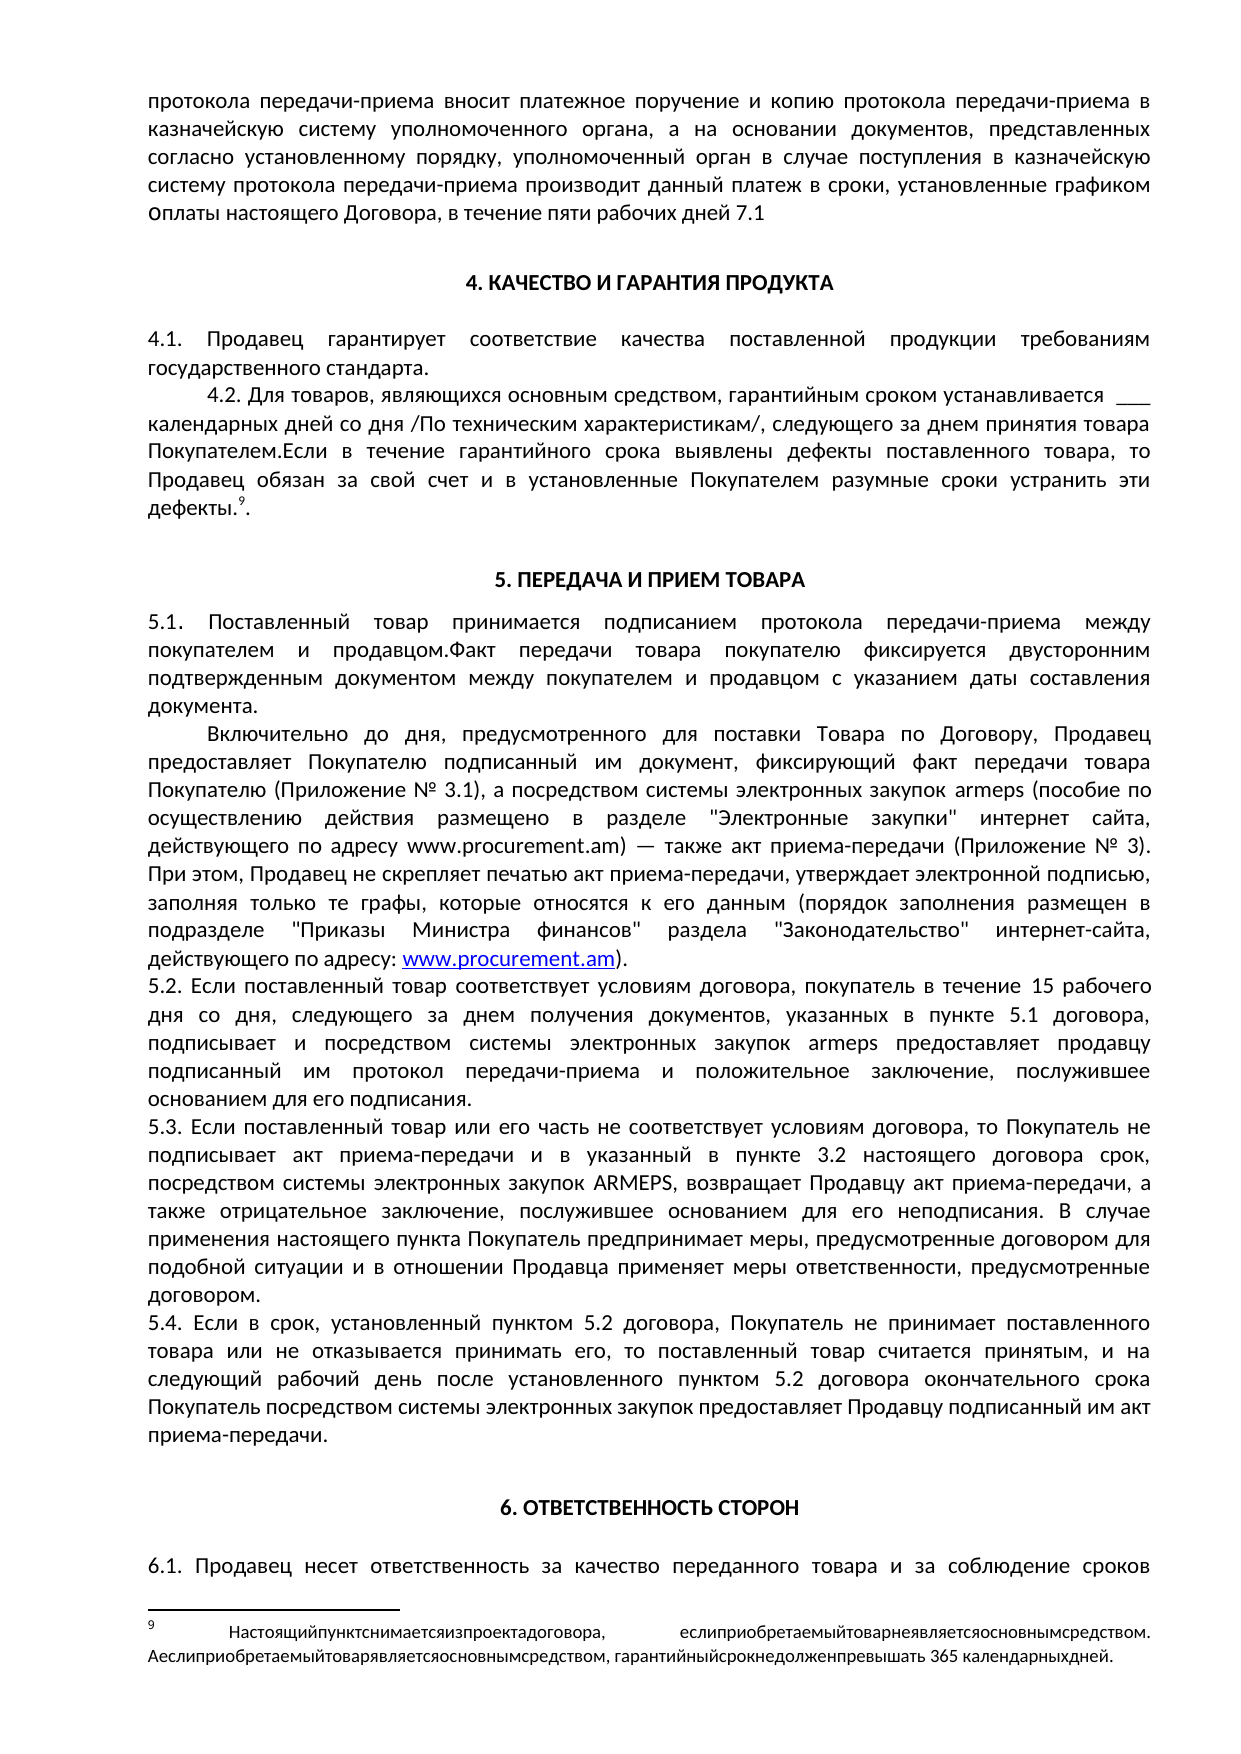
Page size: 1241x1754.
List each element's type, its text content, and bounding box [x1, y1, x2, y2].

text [148, 1551, 1152, 1579]
text 5. ПЕРЕДАЧА И ПРИЕМ ТОВАРА [148, 565, 1152, 593]
text 5.1․ Поставленный товар принимается подписанием протокола передачи-приема между покупателем и продавцом.Факт передачи товара покупателю фиксируется двусторонним подтвержденным документом между покупателем и продавцом с указанием даты составления документа. [148, 607, 1152, 719]
text Включительно до дня, предусмотренного для поставки Товара по Договору, Продавец предоставляет Покупателю подписанный им документ, фиксирующий факт передачи товара Покупателю (Приложение № 3.1), а посредством системы электронных закупок armeps (пособие по осуществлению действия размещено в разделе "Электронные закупки" интернет сайта, действующего по адресу www.procurement.am) — также акт приема-передачи (Приложение № 3). При этом, Продавец не скрепляет печатью акт приема-передачи, утверждает электронной подписью, заполняя только те графы, которые относятся к его данным (порядок заполнения размещен в подразделе "Приказы Министра финансов" раздела "Законодательство" интернет-сайта, действующего по адресу: www.procurement.am). [148, 719, 1152, 972]
text 5.3. Если поставленный товар или его часть не соответствует условиям договора, то Покупатель не подписывает акт приема-передачи и в указанный в пункте 3.2 настоящего договора срок, посредством системы электронных закупок ARMEPS, возвращает Продавцу акт приема-передачи, а также отрицательное заключение, послужившее основанием для его неподписания. В случае применения настоящего пункта Покупатель предпринимает меры, предусмотренные договором для подобной ситуации и в отношении Продавца применяет меры ответственности, предусмотренные договором. [148, 1112, 1152, 1308]
text 6. ОТВЕТСТВЕННОСТЬ СТОРОН [148, 1493, 1152, 1521]
text 4.1. Продавец гарантирует соответствие качества поставленной продукции требованиям государственного стандарта. [148, 324, 1152, 381]
text 4.2. Для товаров, являющихся основным средством, гарантийным сроком устанавливается ___ календарных дней со дня /По техническим характеристикам/, следующего за днем принятия товара Покупателем.Если в течение гарантийного срока выявлены дефекты поставленного товара, то Продавец обязан за свой счет и в установленные Покупателем разумные сроки устранить эти дефекты.. [148, 381, 1152, 521]
text 4. КАЧЕСТВО И ГАРАНТИЯ ПРОДУКТА [148, 268, 1152, 297]
text 5.2. Если поставленный товар соответствует условиям договора, покупатель в течение 15 рабочего дня со дня, следующего за днем получения документов, указанных в пункте 5.1 договора, подписывает и посредством системы электронных закупок armeps предоставляет продавцу подписанный им протокол передачи-приема и положительное заключение, послужившее основанием для его подписания. [148, 972, 1152, 1112]
text 5.4. Если в срок, установленный пунктом 5.2 договора, Покупатель не принимает поставленного товара или не отказывается принимать его, то поставленный товар считается принятым, и на следующий рабочий день после установленного пунктом 5.2 договора окончательного срока Покупатель посредством системы электронных закупок предоставляет Продавцу подписанный им акт приема-передачи. [148, 1308, 1152, 1448]
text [148, 86, 1152, 227]
